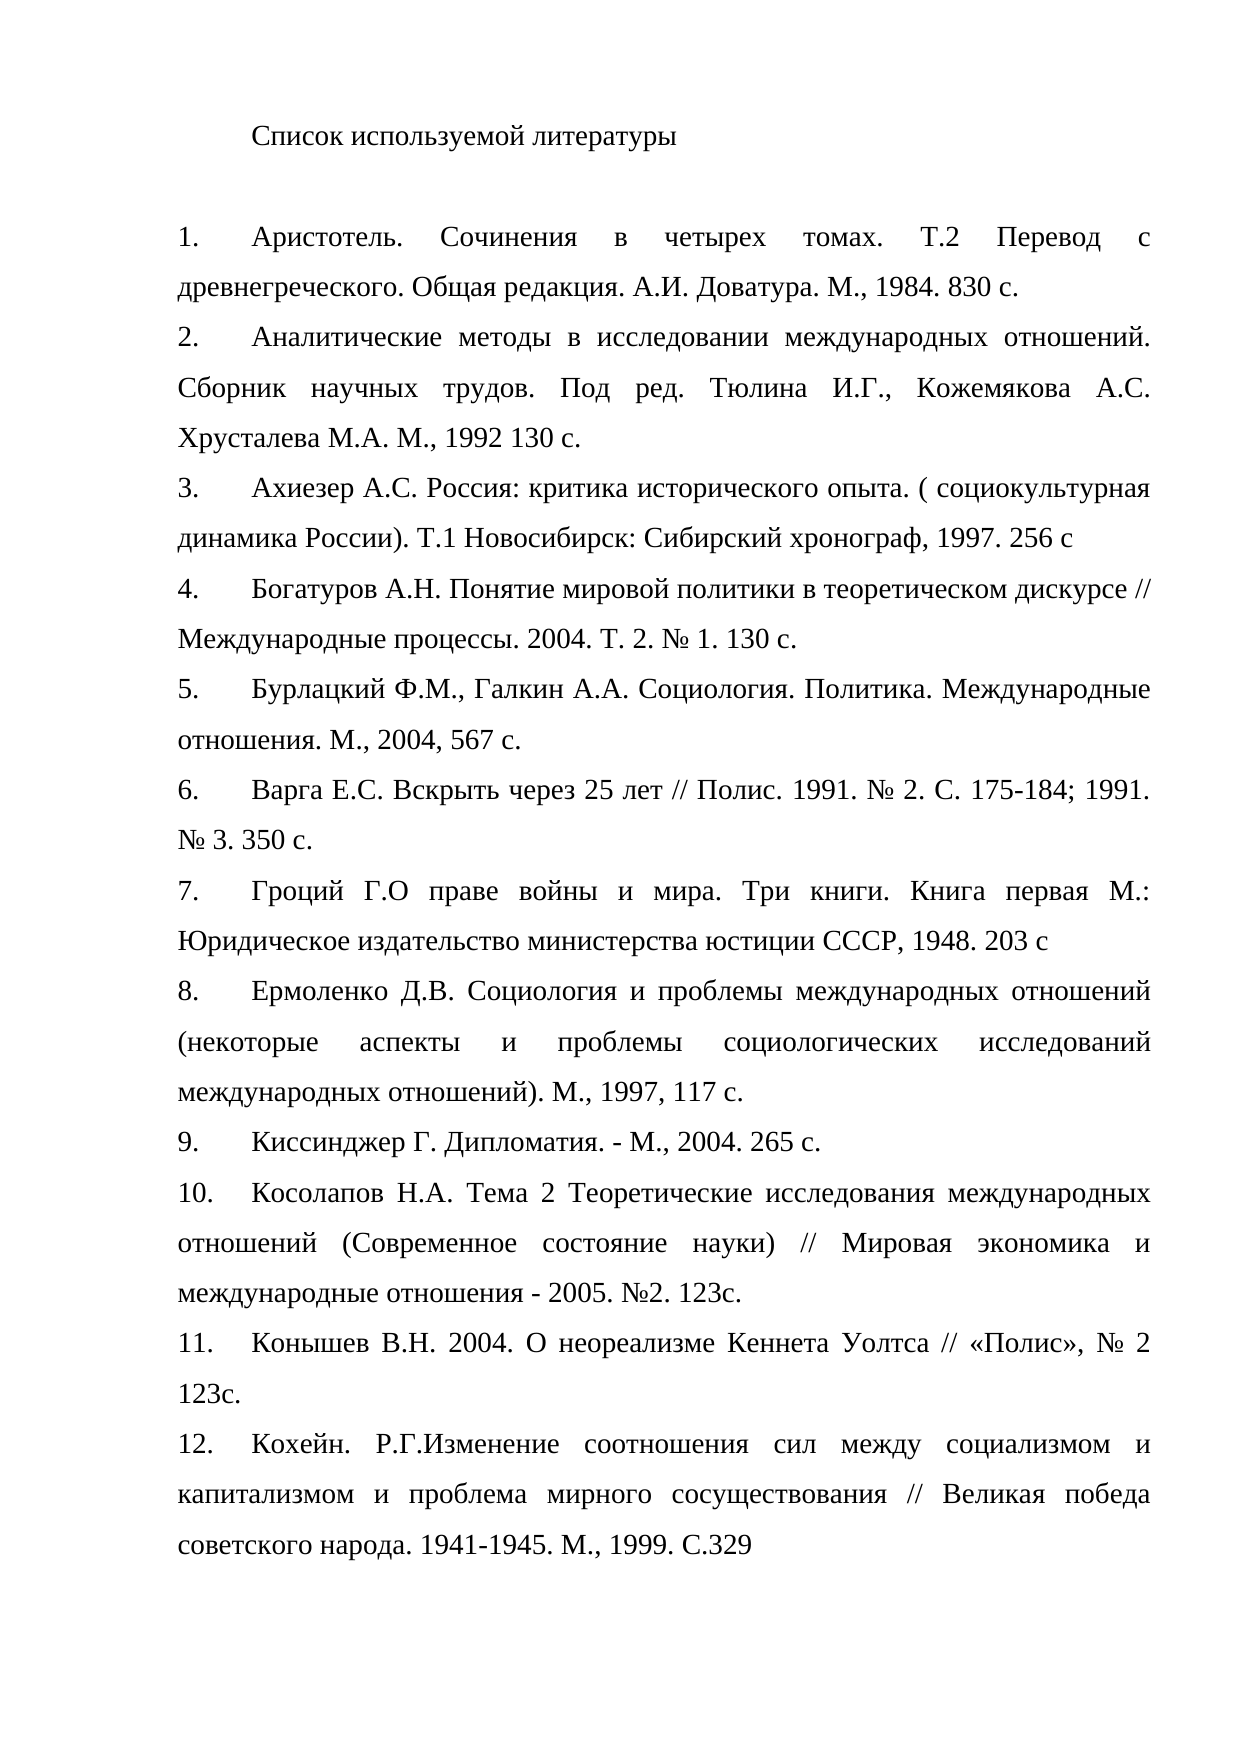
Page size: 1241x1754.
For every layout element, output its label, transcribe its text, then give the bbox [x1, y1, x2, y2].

text Список используемой литературы [177, 118, 1152, 152]
text 10. Косолапов Н.А. Тема 2 Теоретические исследования международных отношений (Современное состояние науки) // Мировая экономика и международные отношения - 2005. №2. 123с. [177, 1175, 1152, 1309]
text 9. Киссинджер Г. Дипломатия. - М., 2004. 265 с. [177, 1124, 1152, 1158]
text 3. Ахиезер А.С. Россия: критика исторического опыта. ( социокультурная динамика России). Т.1 Новосибирск: Сибирский хронограф, 1997. 256 с [177, 470, 1152, 554]
text 2. Аналитические методы в исследовании международных отношений. Сборник научных трудов. Под ред. Тюлина И.Г., Кожемякова А.С. Хрусталева М.А. М., 1992 130 с. [177, 319, 1152, 453]
text 6. Варга Е.С. Вскрыть через 25 лет // Полис. 1991. № 2. С. 175-184; 1991. № 3. 350 с. [177, 772, 1152, 856]
text 8. Ермоленко Д.В. Социология и проблемы международных отношений (некоторые аспекты и проблемы социологических исследований международных отношений). М., 1997, 117 с. [177, 973, 1152, 1108]
text 11. Конышев В.Н. 2004. О неореализме Кеннета Уолтса // «Полис», № 2 123с. [177, 1326, 1152, 1409]
text 7. Гроций Г.О праве войны и мира. Три книги. Книга первая М.: Юридическое издательство министерства юстиции СССР, 1948. 203 с [177, 873, 1152, 957]
text 5. Бурлацкий Ф.М., Галкин А.А. Социология. Политика. Международные отношения. М., 2004, 567 с. [177, 672, 1152, 755]
text 1. Аристотель. Сочинения в четырех томах. Т.2 Перевод с древнегреческого. Общая редакция. А.И. Доватура. М., 1984. 830 с. [177, 219, 1152, 303]
text 4. Богатуров А.Н. Понятие мировой политики в теоретическом дискурсе // Международные процессы. 2004. Т. 2. № 1. 130 с. [177, 571, 1152, 655]
text 12. Кохейн. Р.Г.Изменение соотношения сил между социализмом и капитализмом и проблема мирного сосуществования // Великая победа советского народа. 1941-., 1999. С.329 [177, 1426, 1152, 1560]
